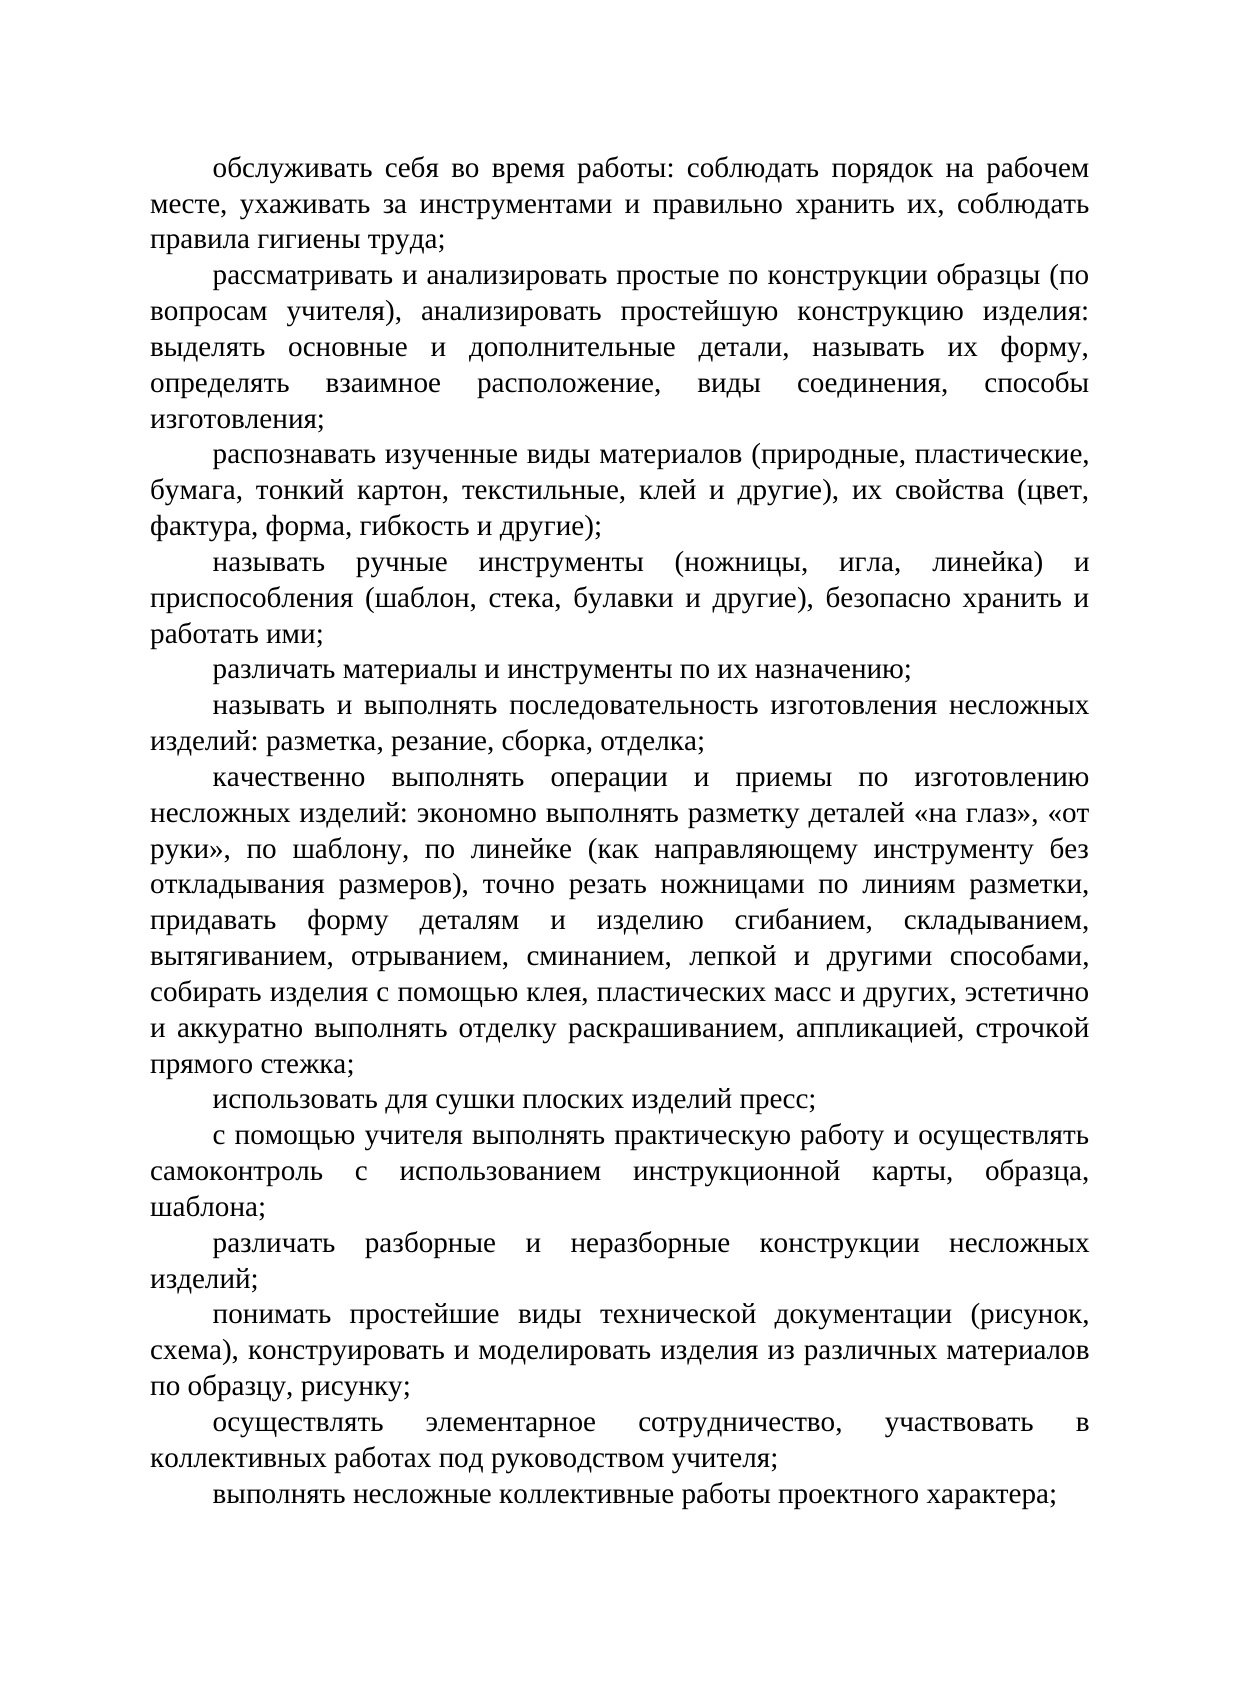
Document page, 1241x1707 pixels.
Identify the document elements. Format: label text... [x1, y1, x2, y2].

text выполнять несложные коллективные работы проектного характера; [150, 1476, 1090, 1509]
text с помощью учителя выполнять практическую работу и осуществлять самоконтроль с использованием инструкционной карты, образца, шаблона; [150, 1117, 1090, 1223]
text различать материалы и инструменты по их назначению; [150, 652, 1090, 685]
text осуществлять элементарное сотрудничество, участвовать в коллективных работах под руководством учителя; [150, 1404, 1090, 1473]
text называть ручные инструменты (ножницы, игла, линейка) и приспособления (шаблон, стека, булавки и другие), безопасно хранить и работать ими; [150, 544, 1090, 649]
text качественно выполнять операции и приемы по изготовлению несложных изделий: экономно выполнять разметку деталей «на глаз», «от руки», по шаблону, по линейке (как направляющему инструменту без откладывания размеров), точно резать ножницами по линиям разметки, придавать форму деталям и изделию сгибанием, складыванием, вытягиванием, отрыванием, сминанием, лепкой и другими способами, собирать изделия с помощью клея, пластических масс и других, эстетично и аккуратно выполнять отделку раскрашиванием, аппликацией, строчкой прямого стежка; [150, 759, 1090, 1079]
text называть и выполнять последовательность изготовления несложных изделий: разметка, резание, сборка, отделка; [150, 687, 1090, 757]
text рассматривать и анализировать простые по конструкции образцы (по вопросам учителя), анализировать простейшую конструкцию изделия: выделять основные и дополнительные детали, называть их форму, определять взаимное расположение, виды соединения, способы изготовления; [150, 257, 1090, 434]
text различать разборные и неразборные конструкции несложных изделий; [150, 1225, 1090, 1294]
text использовать для сушки плоских изделий пресс; [150, 1082, 1090, 1115]
text обслуживать себя во время работы: соблюдать порядок на рабочем месте, ухаживать за инструментами и правильно хранить их, соблюдать правила гигиены труда; [150, 150, 1090, 255]
text распознавать изученные виды материалов (природные, пластические, бумага, тонкий картон, текстильные, клей и другие), их свойства (цвет, фактура, форма, гибкость и другие); [150, 437, 1090, 542]
text понимать простейшие виды технической документации (рисунок, схема), конструировать и моделировать изделия из различных материалов по образцу, рисунку; [150, 1297, 1090, 1402]
